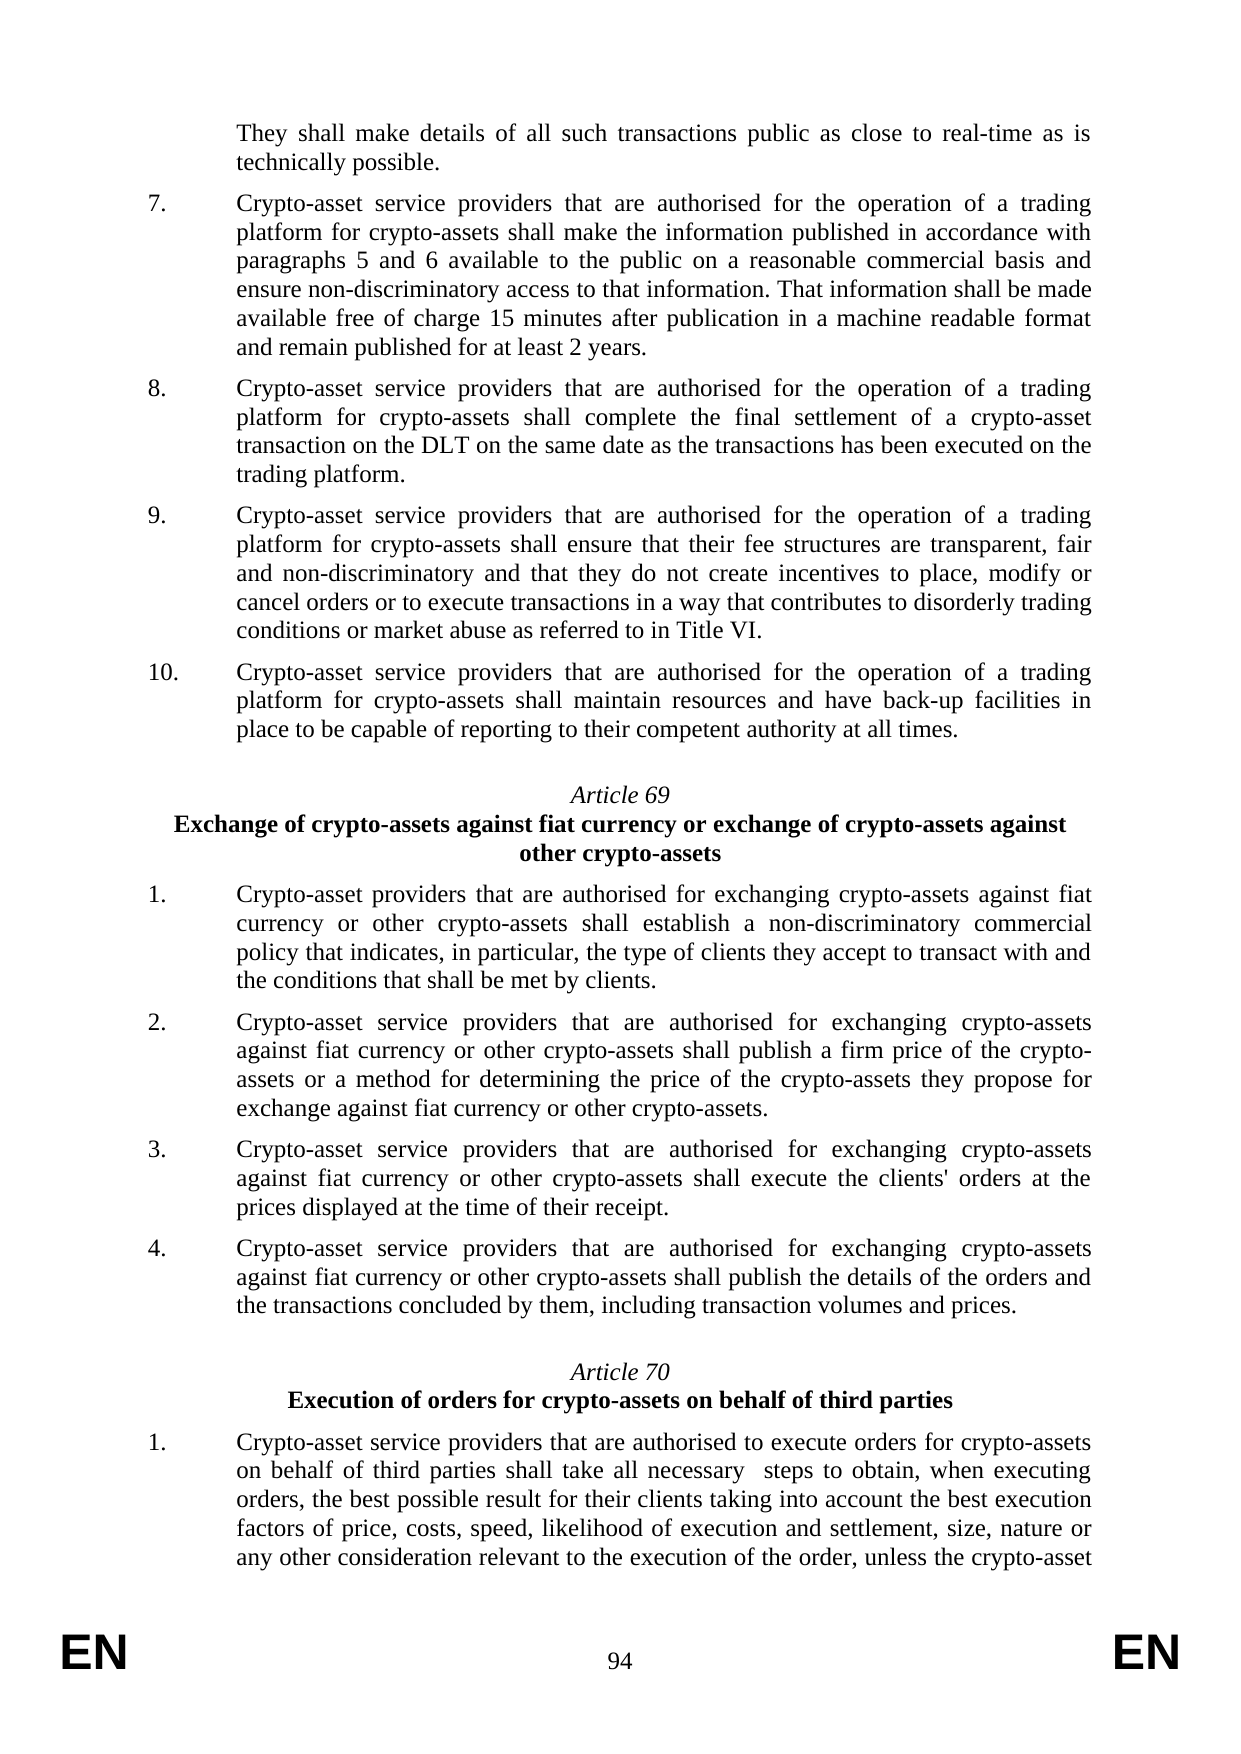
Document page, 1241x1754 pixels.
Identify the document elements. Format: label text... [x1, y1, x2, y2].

text 2. Crypto-asset service providers that are authorised for exchanging crypto-assets against fiat currency or other crypto-assets shall publish a firm price of the crypto-assets or a method for determining the price of the crypto-assets they propose for exchange against fiat currency or other crypto-assets. [148, 1007, 1093, 1122]
text 8. Crypto-asset service providers that are authorised for the operation of a trading platform for crypto-assets shall complete the final settlement of a crypto-asset transaction on the DLT on the same date as the transactions has been executed on the trading platform. [148, 373, 1093, 488]
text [148, 118, 1093, 176]
text Article 69 Exchange of crypto-assets against fiat currency or exchange of crypto-assets against other crypto-assets [148, 781, 1093, 867]
text Article 70 Execution of orders for crypto-assets on behalf of third parties [148, 1357, 1093, 1414]
text 9. Crypto-asset service providers that are authorised for the operation of a trading platform for crypto-assets shall ensure that their fee structures are transparent, fair and non-discriminatory and that they do not create incentives to place, modify or cancel orders or to execute transactions in a way that contributes to disorderly trading conditions or market abuse as referred to in Title VI. [148, 501, 1093, 644]
text 4. Crypto-asset service providers that are authorised for exchanging crypto-assets against fiat currency or other crypto-assets shall publish the details of the orders and the transactions concluded by them, including transaction volumes and prices. [148, 1233, 1093, 1319]
text 7. Crypto-asset service providers that are authorised for the operation of a trading platform for crypto-assets shall make the information published in accordance with paragraphs 5 and 6 available to the public on a reasonable commercial basis and ensure non-discriminatory access to that information. That information shall be made available free of charge 15 minutes after publication in a machine readable format and remain published for at least 2 years. [148, 188, 1093, 361]
text 10. Crypto-asset service providers that are authorised for the operation of a trading platform for crypto-assets shall maintain resources and have back-up facilities in place to be capable of reporting to their competent authority at all times. [148, 657, 1093, 743]
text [148, 1427, 1093, 1571]
text 1. Crypto-asset providers that are authorised for exchanging crypto-assets against fiat currency or other crypto-assets shall establish a non-discriminatory commercial policy that indicates, in particular, the type of clients they accept to transact with and the conditions that shall be met by clients. [148, 879, 1093, 994]
text 3. Crypto-asset service providers that are authorised for exchanging crypto-assets against fiat currency or other crypto-assets shall execute the clients' orders at the prices displayed at the time of their receipt. [148, 1134, 1093, 1221]
